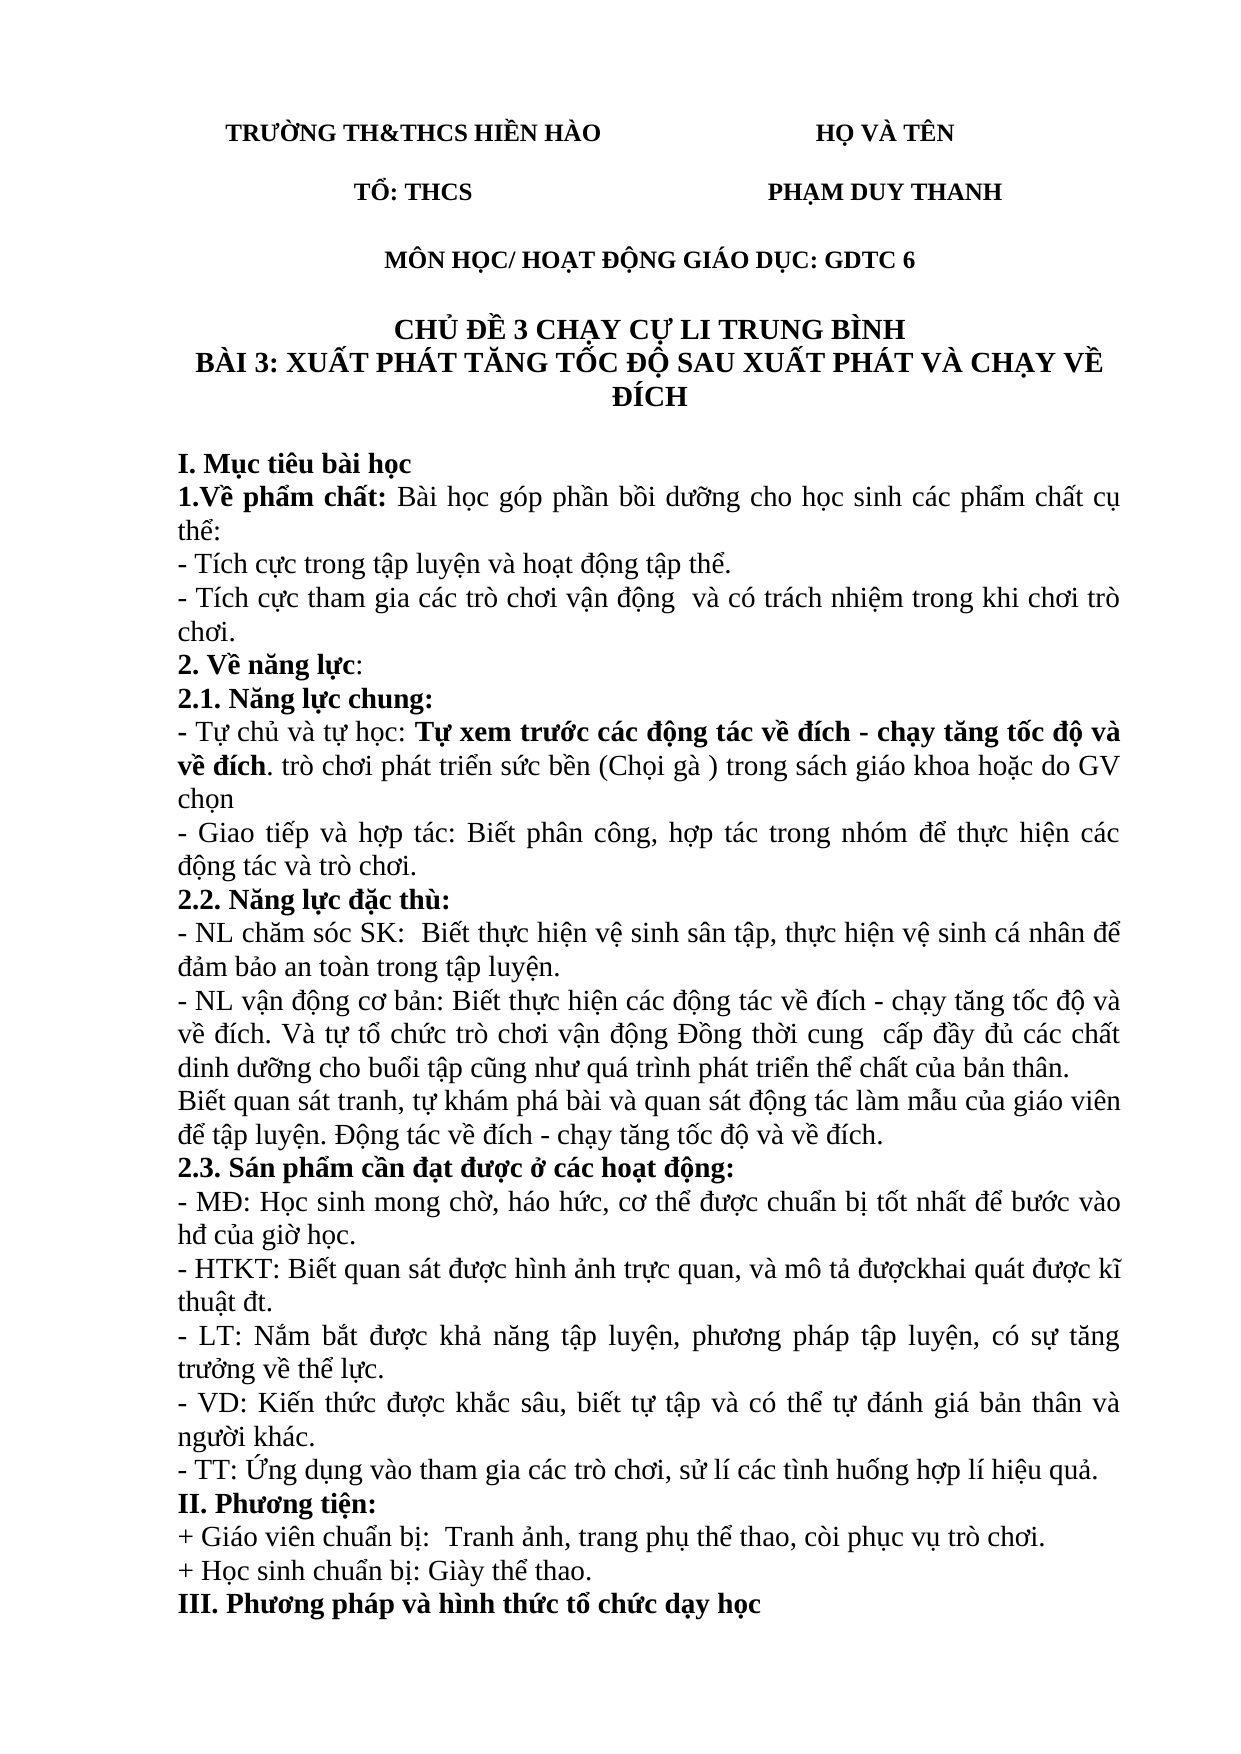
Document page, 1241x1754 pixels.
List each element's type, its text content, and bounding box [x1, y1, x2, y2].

text BÀI 3: XUẤT PHÁT TĂNG TỐC ĐỘ SAU XUẤT PHÁT VÀ CHẠY VỀ ĐÍCH [177, 345, 1122, 412]
text - NL chăm sóc SK: Biết thực hiện vệ sinh sân tập, thực hiện vệ sinh cá nhân để đảm bảo an toàn trong tập luyện. [177, 916, 1122, 983]
text 2.1. Năng lực chung: [177, 681, 1122, 714]
text 1.Về phẩm chất: Bài học góp phần bồi dưỡng cho học sinh các phẩm chất cụ thể: [177, 479, 1122, 547]
text 2.3. Sán phẩm cần đạt được ở các hoạt động: [177, 1150, 1122, 1184]
text - HTKT: Biết quan sát được hình ảnh trực quan, và mô tả đượckhai quát được kĩ thuật đt. [177, 1251, 1122, 1318]
text - Tự chủ và tự học: Tự xem trước các động tác về đích - chạy tăng tốc độ và về đích. trò chơi phát triển sức bền (Chọi gà ) trong sách giáo khoa hoặc do GV chọn [177, 714, 1122, 815]
text CHỦ ĐỀ 3 CHẠY CỰ LI TRUNG BÌNH [177, 312, 1122, 345]
text - Giao tiếp và hợp tác: Biết phân công, hợp tác trong nhóm để thực hiện các động tác và trò chơi. [177, 815, 1122, 882]
text I. Mục tiêu bài học [177, 446, 1122, 479]
text - Tích cực trong tập luyện và hoạt động tập thể. [177, 547, 1122, 580]
text MÔN HỌC/ HOẠT ĐỘNG GIÁO DỤC: GDTC 6 [177, 237, 1122, 274]
text Biết quan sát tranh, tự khám phá bài và quan sát động tác làm mẫu của giáo viên để tập luyện. Động tác về đích - chạy tăng tốc độ và về đích. [177, 1083, 1122, 1150]
text III. Phương pháp và hình thức tổ chức dạy học [177, 1586, 1122, 1620]
text + Học sinh chuẩn bị: Giày thể thao. [177, 1553, 1122, 1586]
text - NL vận động cơ bản: Biết thực hiện các động tác về đích - chạy tăng tốc độ và về đích. Và tự tổ chức trò chơi vận động Đồng thời cung cấp đầy đủ các chất dinh dưỡng cho buổi tập cũng như quá trình phát triển thể chất của bản thân. [177, 983, 1122, 1083]
text II. Phương tiện: [177, 1486, 1122, 1519]
text - TT: Ứng dụng vào tham gia các trò chơi, sử lí các tình huống hợp lí hiệu quả. [177, 1452, 1122, 1486]
table_header HỌ VÀ TÊN PHẠM DUY THANH [649, 118, 1121, 224]
text - Tích cực tham gia các trò chơi vận động và có trách nhiệm trong khi chơi trò chơi. [177, 580, 1122, 647]
text 2.2. Năng lực đặc thù: [177, 882, 1122, 916]
table_header TRƯỜNG TH&THCS HIỀN HÀO TỔ: THCS [177, 118, 649, 224]
text - MĐ: Học sinh mong chờ, háo hức, cơ thể được chuẩn bị tốt nhất để bước vào hđ của giờ học. [177, 1184, 1122, 1251]
text 2. Về năng lực: [177, 647, 1122, 681]
text - VD: Kiến thức được khắc sâu, biết tự tập và có thể tự đánh giá bản thân và người khác. [177, 1385, 1122, 1452]
text + Giáo viên chuẩn bị: Tranh ảnh, trang phụ thể thao, còi phục vụ trò chơi. [177, 1519, 1122, 1553]
text - LT: Nắm bắt được khả năng tập luyện, phương pháp tập luyện, có sự tăng trưởng về thể lực. [177, 1318, 1122, 1385]
